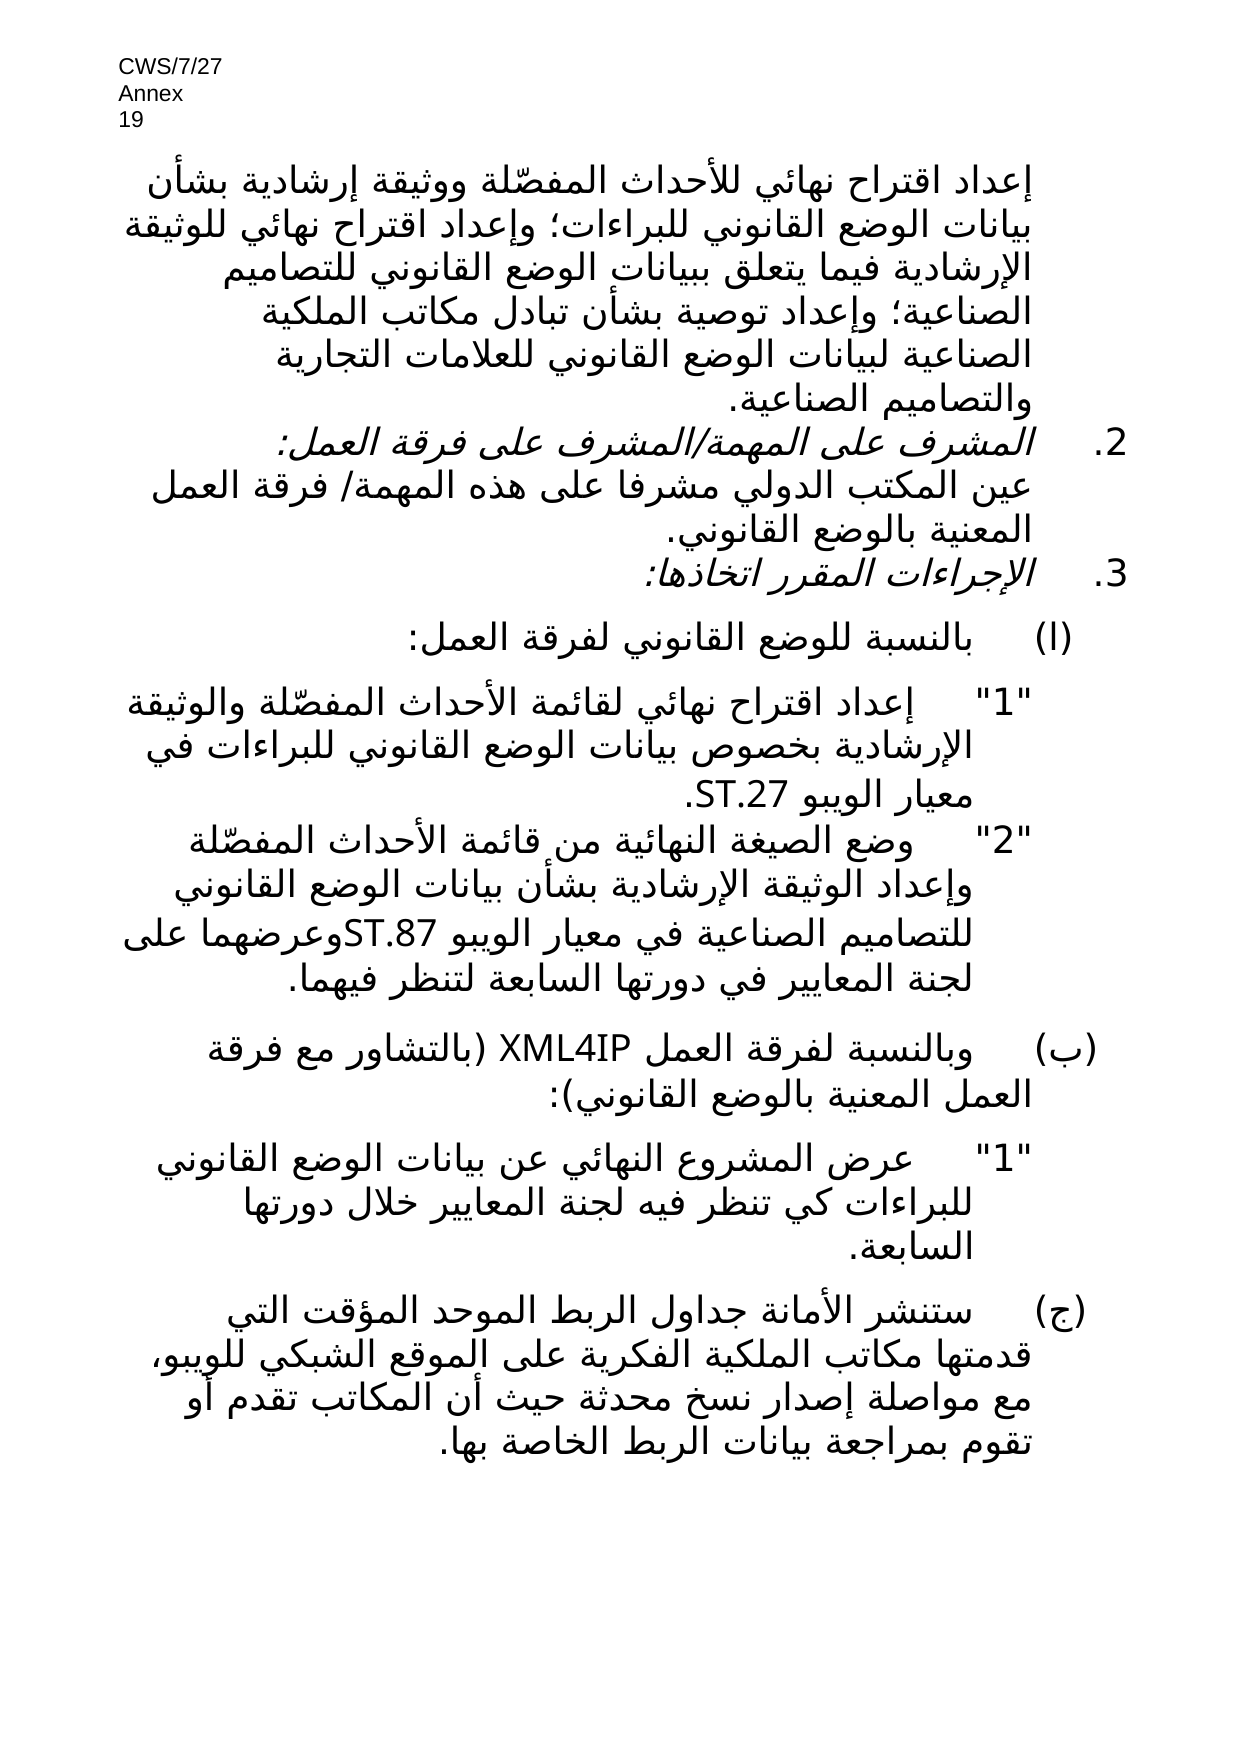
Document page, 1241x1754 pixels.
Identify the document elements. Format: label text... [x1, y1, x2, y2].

list إعداد اقتراح نهائي للأحداث المفصّلة ووثيقة إرشادية بشأن بيانات الوضع القانوني للبراءات؛ وإعداد اقتراح نهائي للوثيقة الإرشادية فيما يتعلق ببيانات الوضع القانوني للتصاميم الصناعية؛ وإعداد توصية بشأن تبادل مكاتب الملكية الصناعية لبيانات الوضع القانوني للعلامات التجارية والتصاميم الصناعية. [118, 158, 1033, 420]
list عين المكتب الدولي مشرفا على هذه المهمة/ فرقة العمل المعنية بالوضع القانوني. [118, 464, 1033, 551]
list عرض المشروع النهائي عن بيانات الوضع القانوني للبراءات كي تنظر فيه لجنة المعايير خلال دورتها السابعة. [118, 1137, 974, 1268]
list المشرف على المهمة/المشرف على فرقة العمل: [118, 420, 1092, 464]
text وضع الصيغة النهائية من قائمة الأحداث المفصّلة وإعداد الوثيقة الإرشادية بشأن بيانات الوضع القانوني للتصاميم الصناعية في معيار الويبو ST.87وعرضهما على لجنة المعايير في دورتها السابعة لتنظر فيهما. [118, 819, 974, 1001]
text إعداد اقتراح نهائي لقائمة الأحداث المفصّلة والوثيقة الإرشادية بخصوص بيانات الوضع القانوني للبراءات في معيار الويبو ST.27. [118, 680, 974, 819]
list الإجراءات المقرر اتخاذها: [118, 551, 1092, 595]
list بالنسبة للوضع القانوني لفرقة العمل: [118, 616, 1033, 659]
list وبالنسبة لفرقة العمل XML4IP (بالتشاور مع فرقة العمل المعنية بالوضع القانوني): [118, 1021, 1033, 1116]
list ستنشر الأمانة جداول الربط الموحد المؤقت التي قدمتها مكاتب الملكية الفكرية على الموقع الشبكي للويبو، مع مواصلة إصدار نسخ محدثة حيث أن المكاتب تقدم أو تقوم بمراجعة بيانات الربط الخاصة بها. [118, 1289, 1033, 1463]
